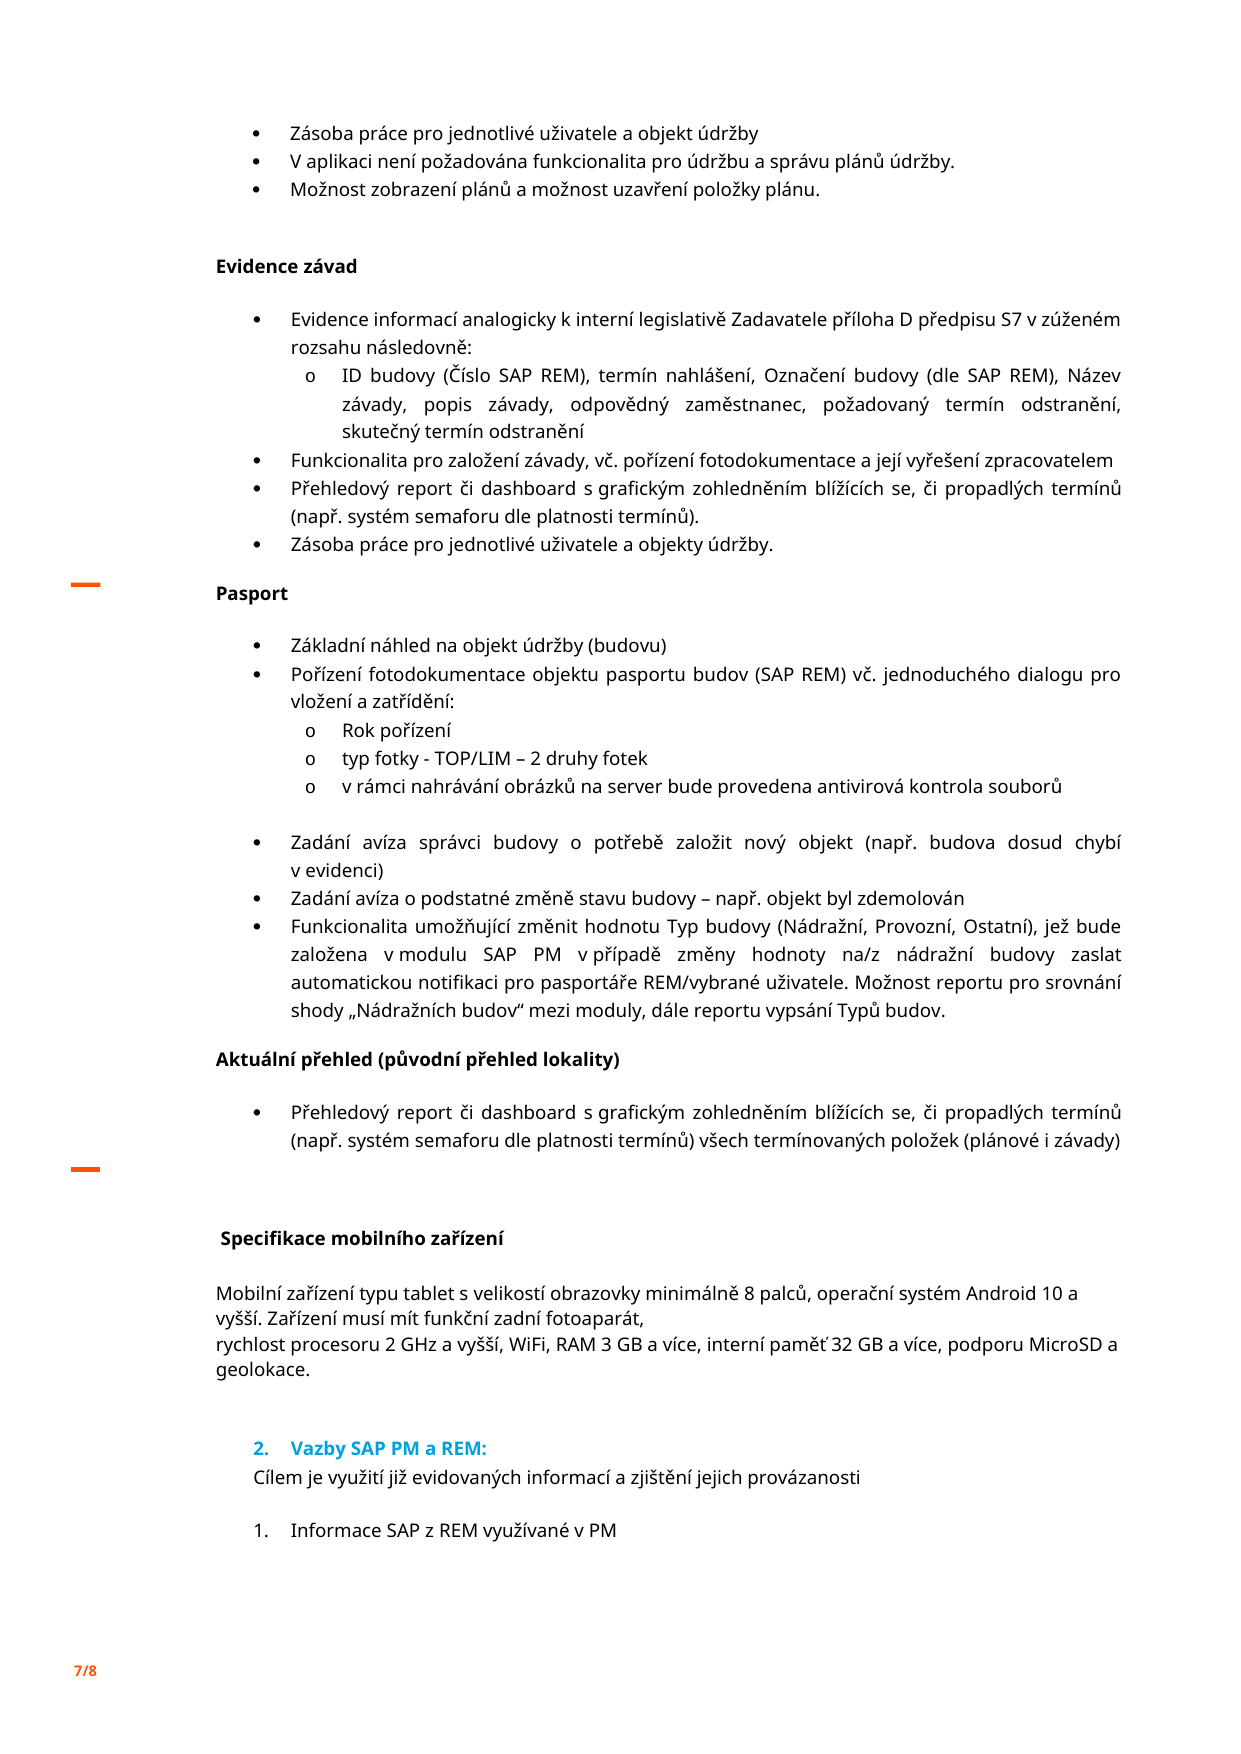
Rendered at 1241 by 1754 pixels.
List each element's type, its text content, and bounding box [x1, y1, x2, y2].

text Evidence závad [216, 253, 1122, 279]
list Funkcionalita pro založení závady, vč. pořízení fotodokumentace a její vyřešení zpracovatelem [253, 447, 1122, 472]
list Zadání avíza o podstatné změně stavu budovy – např. objekt byl zdemolován [253, 886, 1122, 911]
text Mobilní zařízení typu tablet s velikostí obrazovky minimálně 8 palců, operační systém Android 10 a vyšší. Zařízení musí mít funkční zadní fotoaparát, [216, 1280, 1122, 1331]
list Zadání avíza správci budovy o potřebě založit nový objekt (např. budova dosud chybí v evidenci) [253, 829, 1122, 883]
list Základní náhled na objekt údržby (budovu) [253, 633, 1122, 658]
subtitle Specifikace mobilního zařízení [216, 1225, 1122, 1251]
list Možnost zobrazení plánů a možnost uzavření položky plánu. [253, 177, 1122, 202]
list Evidence informací analogicky k interní legislativě Zadavatele příloha D předpisu S7 v zúženém rozsahu následovně: [253, 307, 1122, 360]
list Pořízení fotodokumentace objektu pasportu budov (SAP REM) vč. jednoduchého dialogu pro vložení a zatřídění: [253, 661, 1122, 714]
text Cílem je využití již evidovaných informací a zjištění jejich provázanosti [253, 1464, 1122, 1490]
subtitle Vazby SAP PM a REM: [253, 1435, 1122, 1461]
list Rok pořízení [304, 717, 1122, 743]
list v rámci nahrávání obrázků na server bude provedena antivirová kontrola souborů [304, 773, 1122, 799]
list Funkcionalita umožňující změnit hodnotu Typ budovy (Nádražní, Provozní, Ostatní), jež bude založena v modulu SAP PM v případě změny hodnoty na/z nádražní budovy zaslat automatickou notifikaci pro pasportáře REM/vybrané uživatele. Možnost reportu pro srovnání shody „Nádražních budov“ mezi moduly, dále reportu vypsání Typů budov. [253, 914, 1122, 1023]
list ID budovy (Číslo SAP REM), termín nahlášení, Označení budovy (dle SAP REM), Název závady, popis závady, odpovědný zaměstnanec, požadovaný termín odstranění, skutečný termín odstranění [304, 363, 1122, 444]
list Zásoba práce pro jednotlivé uživatele a objekt údržby [253, 121, 1122, 146]
text Aktuální přehled (původní přehled lokality) [216, 1047, 1122, 1072]
text rychlost procesoru 2 GHz a vyšší, WiFi, RAM 3 GB a více, interní paměť 32 GB a více, podporu MicroSD a geolokace. [216, 1331, 1122, 1382]
list Zásoba práce pro jednotlivé uživatele a objekty údržby. [253, 531, 1122, 556]
list Přehledový report či dashboard s grafickým zohledněním blížících se, či propadlých termínů (např. systém semaforu dle platnosti termínů) všech termínovaných položek (plánové i závady) [253, 1099, 1122, 1153]
list Informace SAP z REM využívané v PM [253, 1517, 1122, 1543]
list typ fotky - TOP/LIM – 2 druhy fotek [304, 745, 1122, 771]
text Pasport [216, 580, 1122, 605]
list V aplikaci není požadována funkcionalita pro údržbu a správu plánů údržby. [253, 149, 1122, 174]
list Přehledový report či dashboard s grafickým zohledněním blížících se, či propadlých termínů (např. systém semaforu dle platnosti termínů). [253, 475, 1122, 528]
